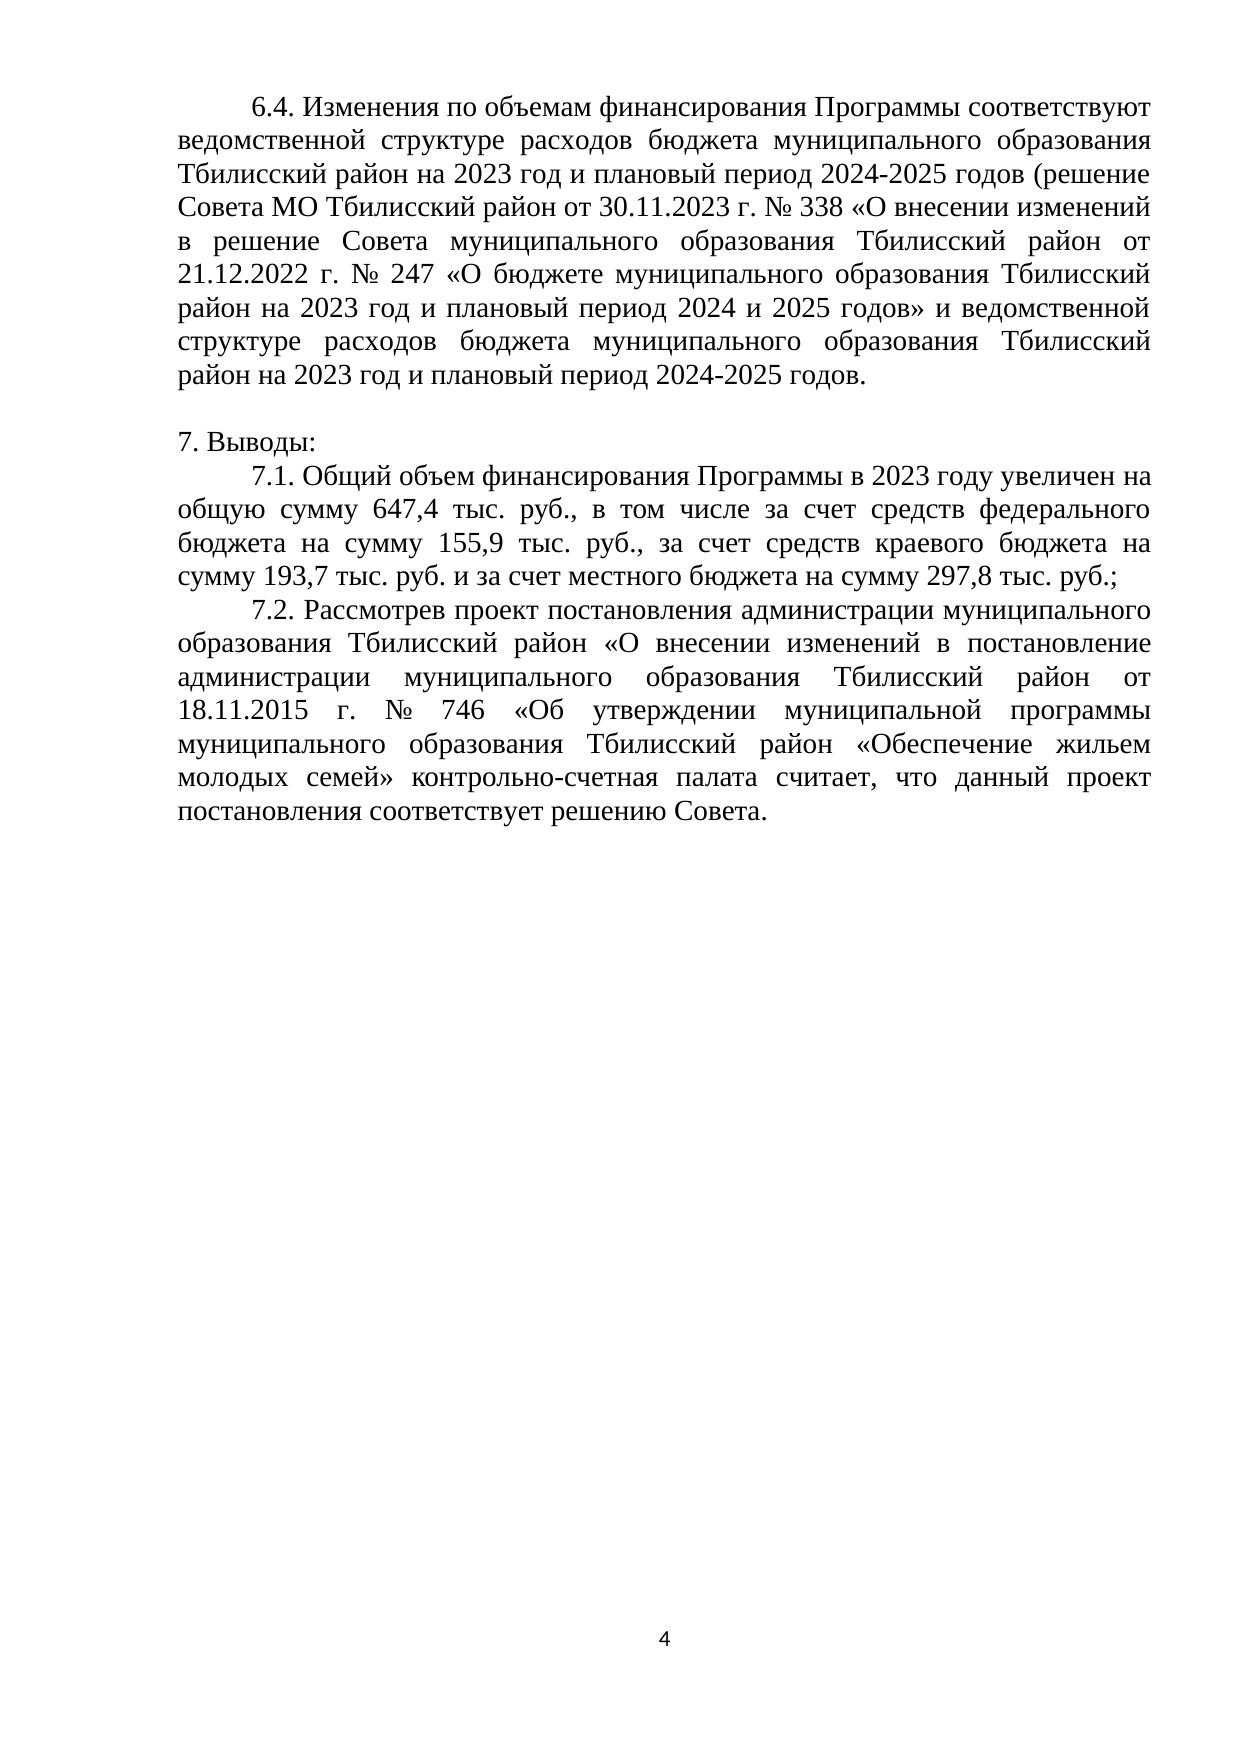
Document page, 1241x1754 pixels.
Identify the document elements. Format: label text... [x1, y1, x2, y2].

text 7.2. Рассмотрев проект постановления администрации муниципального образования Тбилисский район «О внесении изменений в постановление администрации муниципального образования Тбилисский район от 18.11.2015 г. № 746 «Об утверждении муниципальной программы муниципального образования Тбилисский район «Обеспечение жильем молодых семей» контрольно-счетная палата считает, что данный проект постановления соответствует решению Совета. [177, 592, 1152, 827]
text 7. Выводы: [177, 424, 1152, 458]
text 6.4. Изменения по объемам финансирования Программы соответствуют ведомственной структуре расходов бюджета муниципального образования Тбилисский район на 2023 год и плановый период 2024-2025 годов (решение Совета МО Тбилисский район от 30.11.2023 г. № 338 «О внесении изменений в решение Совета муниципального образования Тбилисский район от 21.12.2022 г. № 247 «О бюджете муниципального образования Тбилисский район на 2023 год и плановый период 2024 и 2025 годов» и ведомственной структуре расходов бюджета муниципального образования Тбилисский район на 2023 год и плановый период 2024-2025 годов. [177, 89, 1152, 391]
text 7.1. Общий объем финансирования Программы в 2023 году увеличен на общую сумму 647,4 тыс. руб., в том числе за счет средств федерального бюджета на сумму 155,9 тыс. руб., за счет средств краевого бюджета на сумму 193,7 тыс. руб. и за счет местного бюджета на сумму 297,8 тыс. руб.; [177, 458, 1152, 592]
